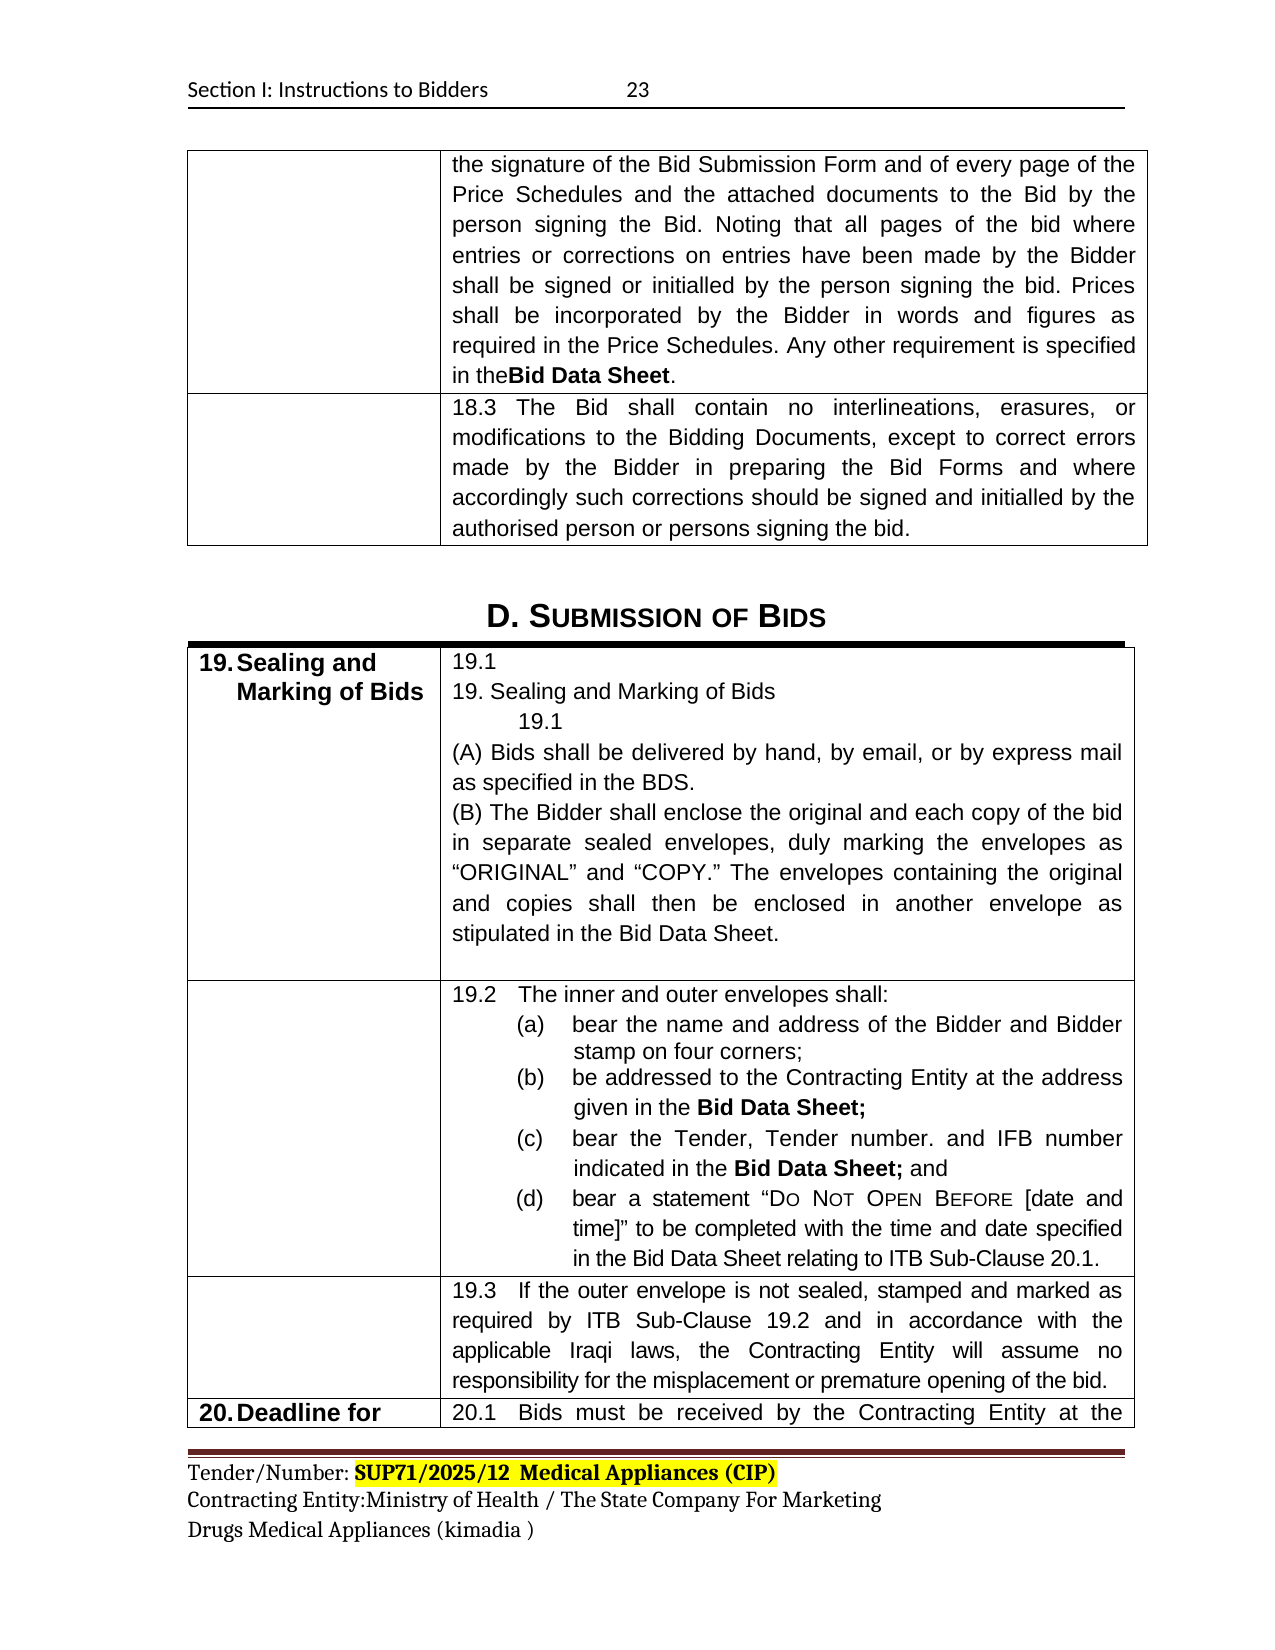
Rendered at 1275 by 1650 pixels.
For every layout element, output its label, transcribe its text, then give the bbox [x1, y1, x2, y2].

table_cell 19.2 The inner and outer envelopes shall: (a) bear the name and address of the Bidder and Bidder stamp on four corners; (b) be addressed to the Contracting Entity at the address given in the Bid Data Sheet; (c) bear the Tender, Tender number. and IFB number indicated in the Bid Data Sheet; and (d) bear a statement “Do Not Open Before [date and time]” to be completed with the time and date specified in the Bid Data Sheet relating to ITB Sub-Clause 20.1. [441, 981, 1134, 1276]
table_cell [188, 1399, 440, 1427]
table_header 19. Sealing and Marking of Bids [188, 648, 440, 980]
table_cell [188, 151, 440, 393]
table_cell [188, 1277, 440, 1397]
table_cell 19.3 If the outer envelope is not sealed, stamped and marked as required by ITB Sub-Clause 19.2 and in accordance with the applicable Iraqi laws, the Contracting Entity will assume no responsibility for the misplacement or premature opening of the bid. [441, 1277, 1134, 1397]
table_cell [441, 151, 1147, 393]
table_cell [188, 981, 440, 1276]
table_header 19.1 19. Sealing and Marking of Bids 19.1 (A) Bids shall be delivered by hand, by email, or by express mail as specified in the BDS. (B) The Bidder shall enclose the original and each copy of the bid in separate sealed envelopes, duly marking the envelopes as “ORIGINAL” and “COPY.” The envelopes containing the original and copies shall then be enclosed in another envelope as stipulated in the Bid Data Sheet. [441, 648, 1134, 980]
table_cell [441, 1399, 1134, 1427]
table_cell 18.3 The Bid shall contain no interlineations, erasures, or modifications to the Bidding Documents, except to correct errors made by the Bidder in preparing the Bid Forms and where accordingly such corrections should be signed and initialled by the authorised person or persons signing the bid. [441, 394, 1147, 545]
text D. Submission of Bids [187, 596, 1125, 646]
table_cell [188, 394, 440, 545]
